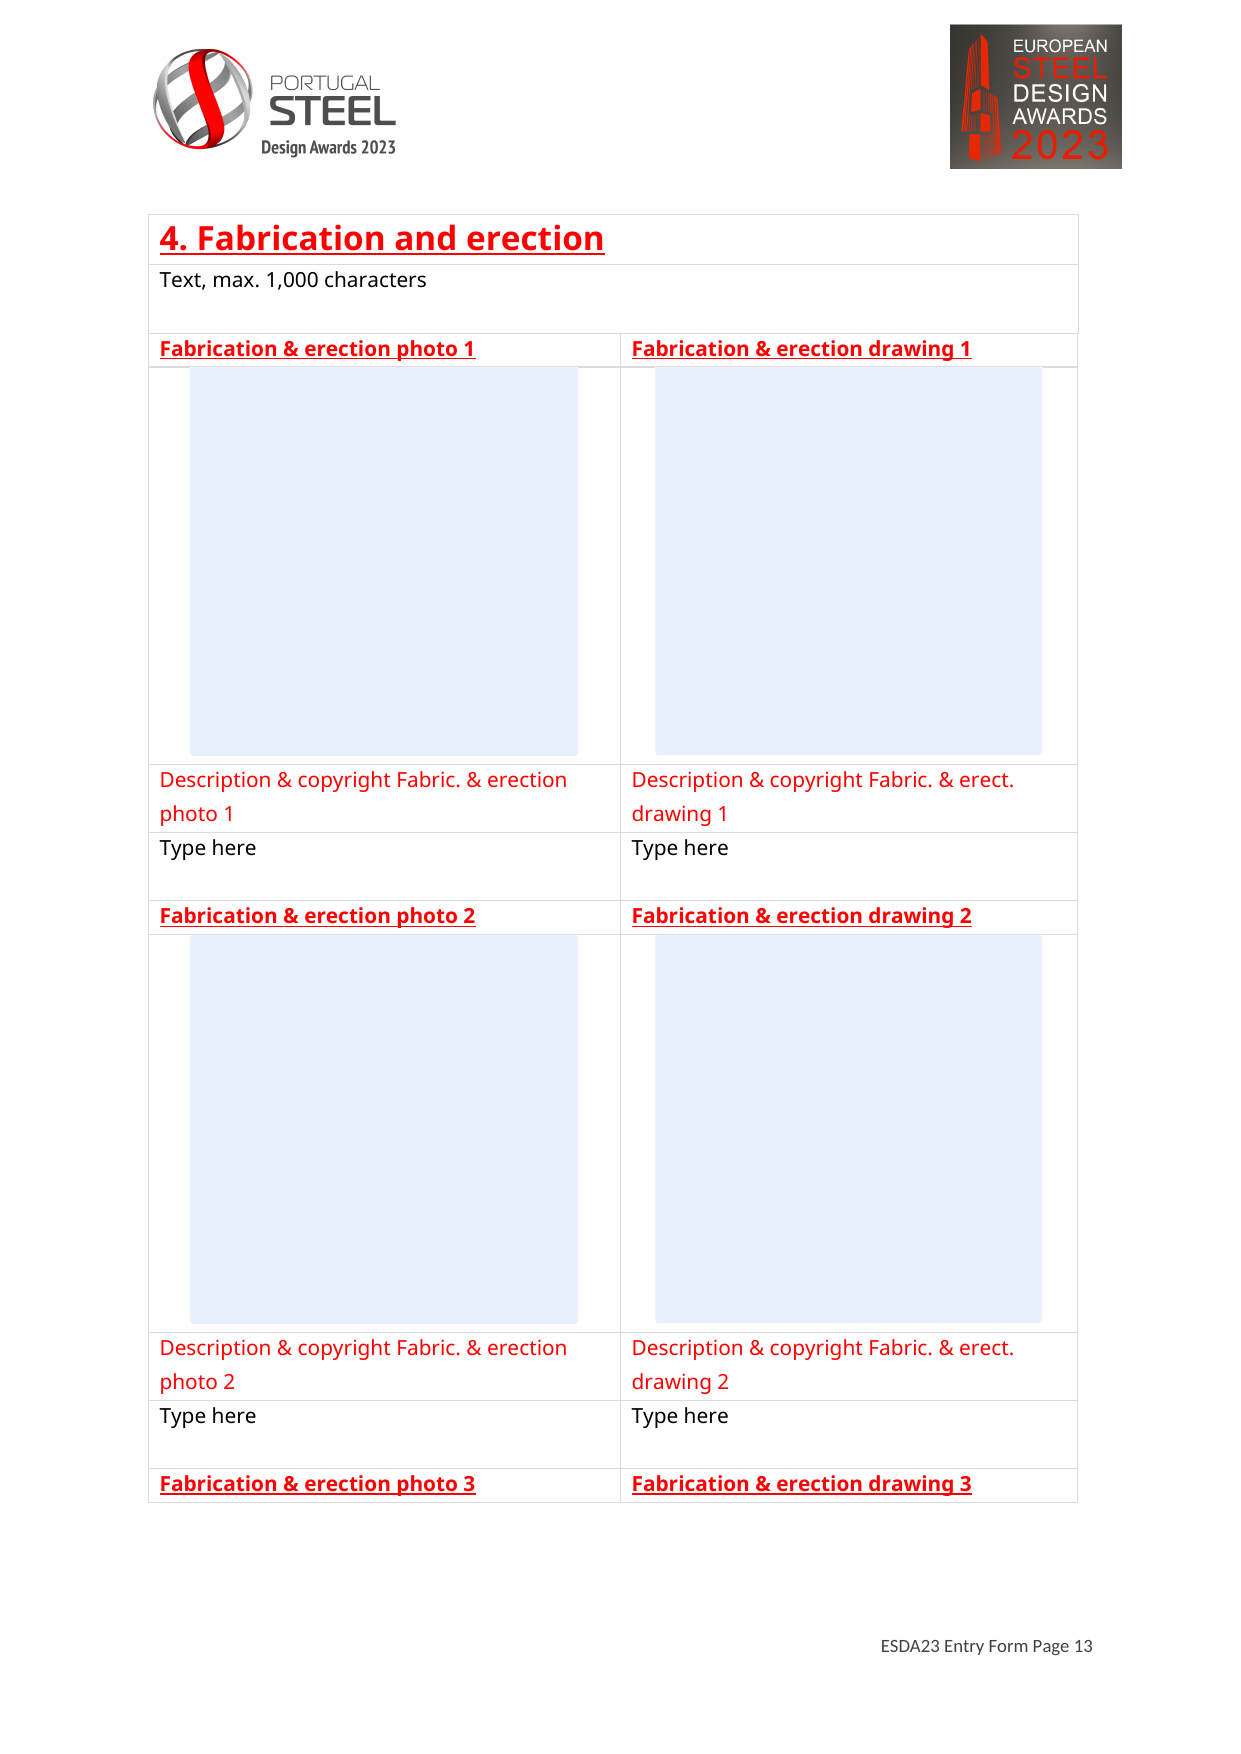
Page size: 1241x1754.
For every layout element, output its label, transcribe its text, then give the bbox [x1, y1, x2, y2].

table_cell Description & copyright Fabric. & erection photo 2 [149, 1333, 620, 1400]
picture [190, 367, 579, 756]
table_cell Text, max. 1,000 characters [149, 265, 1078, 333]
table_cell [149, 935, 620, 1332]
table_cell [621, 368, 1077, 764]
table_cell Description & copyright Fabric. & erection photo 1 [149, 765, 620, 832]
picture [190, 935, 579, 1324]
picture [146, 41, 400, 168]
picture [655, 935, 1043, 1323]
table_cell [621, 935, 1077, 1332]
table_cell Fabrication & erection drawing 1 [621, 334, 1077, 366]
picture [655, 367, 1043, 755]
table_cell Type here [149, 1401, 620, 1468]
picture [950, 24, 1122, 169]
table_cell Type here [621, 833, 1077, 900]
table_cell Fabrication & erection photo 1 [149, 334, 620, 366]
table_cell Fabrication & erection photo 2 [149, 901, 620, 934]
table_cell Description & copyright Fabric. & erect. drawing 2 [621, 1333, 1077, 1400]
table_cell Type here [149, 833, 620, 900]
table_cell Type here [621, 1401, 1077, 1468]
table_cell Fabrication & erection drawing 3 [621, 1469, 1077, 1502]
table_cell [149, 368, 620, 764]
table_cell Fabrication & erection photo 3 [149, 1469, 620, 1502]
table_header 4. Fabrication and erection [149, 215, 1078, 264]
table_cell Fabrication & erection drawing 2 [621, 901, 1077, 934]
table_cell Description & copyright Fabric. & erect. drawing 1 [621, 765, 1077, 832]
